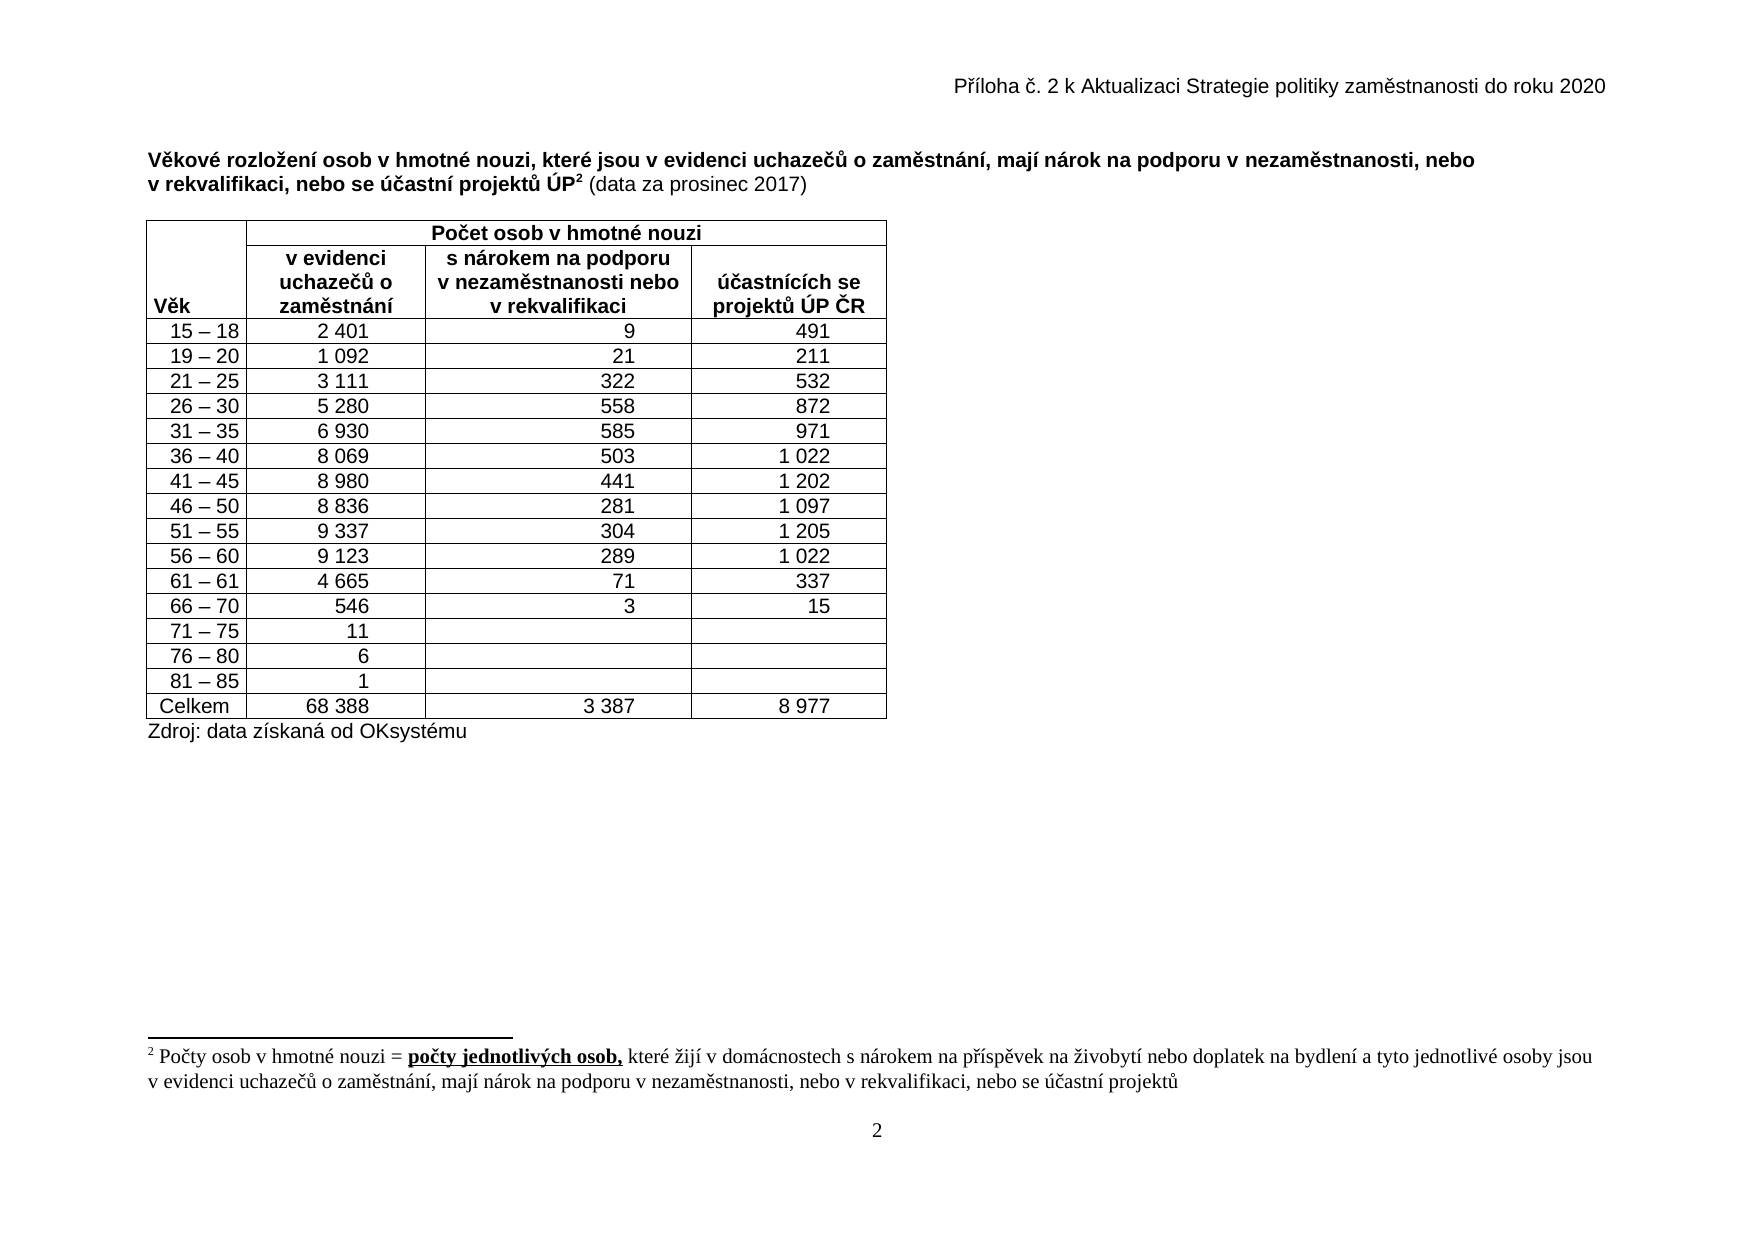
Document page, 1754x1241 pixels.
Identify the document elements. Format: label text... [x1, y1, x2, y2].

table_cell 9 [426, 319, 691, 342]
table_cell 1 [247, 669, 425, 693]
table_cell [692, 644, 886, 668]
table_cell 6 [247, 644, 425, 668]
table_cell 337 [692, 569, 886, 592]
table_cell 585 [426, 419, 691, 442]
table_header Věk [147, 221, 246, 317]
table_cell 8 977 [692, 694, 886, 718]
text Věkové rozložení osob v hmotné nouzi, které jsou v evidenci uchazečů o zaměstnání, mají nárok na podporu v nezaměstnanosti, nebo v rekvalifikaci, nebo se účastní projektů ÚP (data za prosinec 2017) [148, 148, 1606, 196]
table_cell 81 – 85 [147, 669, 246, 693]
table_cell 36 – 40 [147, 444, 246, 467]
table_cell 3 [426, 594, 691, 617]
table_cell 3 387 [426, 694, 691, 718]
table_cell 1 092 [247, 344, 425, 367]
table_cell 71 – 75 [147, 619, 246, 642]
table_cell 211 [692, 344, 886, 367]
table_cell [426, 644, 691, 668]
table_cell [692, 669, 886, 693]
table_cell 66 – 70 [147, 594, 246, 617]
table_cell 61 – 61 [147, 569, 246, 592]
table_cell 558 [426, 394, 691, 417]
table_header Počet osob v hmotné nouzi [247, 221, 886, 244]
table_cell 1 202 [692, 469, 886, 492]
table_cell 11 [247, 619, 425, 642]
table_cell 3 111 [247, 369, 425, 392]
table_cell 41 – 45 [147, 469, 246, 492]
table_cell 68 388 [247, 694, 425, 718]
table_cell 6 930 [247, 419, 425, 442]
table_cell 21 – 25 [147, 369, 246, 392]
table_cell 8 836 [247, 494, 425, 517]
table_cell 1 097 [692, 494, 886, 517]
table_cell 76 – 80 [147, 644, 246, 668]
table_cell 971 [692, 419, 886, 442]
table_cell 532 [692, 369, 886, 392]
table_cell 51 – 55 [147, 519, 246, 542]
table_cell 9 123 [247, 544, 425, 567]
table_cell 46 – 50 [147, 494, 246, 517]
table_cell 26 – 30 [147, 394, 246, 417]
table_cell 322 [426, 369, 691, 392]
table_cell 8 069 [247, 444, 425, 467]
table_cell 546 [247, 594, 425, 617]
table_cell v evidenci uchazečů o zaměstnání [247, 246, 425, 317]
table_cell 281 [426, 494, 691, 517]
table_cell 1 205 [692, 519, 886, 542]
table_cell 1 022 [692, 444, 886, 467]
table_cell 5 280 [247, 394, 425, 417]
table_cell [692, 619, 886, 642]
table_cell s nárokem na podporu v nezaměstnanosti nebo v rekvalifikaci [426, 246, 691, 317]
table_cell 71 [426, 569, 691, 592]
table_cell 503 [426, 444, 691, 467]
table_cell 4 665 [247, 569, 425, 592]
text Zdroj: data získaná od OKsystému [148, 719, 1606, 743]
table_cell 491 [692, 319, 886, 342]
table_cell 872 [692, 394, 886, 417]
table_cell [426, 619, 691, 642]
table_cell 9 337 [247, 519, 425, 542]
table_cell 8 980 [247, 469, 425, 492]
table_cell 304 [426, 519, 691, 542]
table_cell 21 [426, 344, 691, 367]
table_cell 441 [426, 469, 691, 492]
table_cell 289 [426, 544, 691, 567]
table_cell [426, 669, 691, 693]
table_cell 15 [692, 594, 886, 617]
table_cell Celkem [147, 694, 246, 718]
table_cell 15 – 18 [147, 319, 246, 342]
table_cell účastnících se projektů ÚP ČR [692, 246, 886, 317]
table_cell 56 – 60 [147, 544, 246, 567]
table_cell 31 – 35 [147, 419, 246, 442]
table_cell 2 401 [247, 319, 425, 342]
table_cell 1 022 [692, 544, 886, 567]
table_cell 19 – 20 [147, 344, 246, 367]
